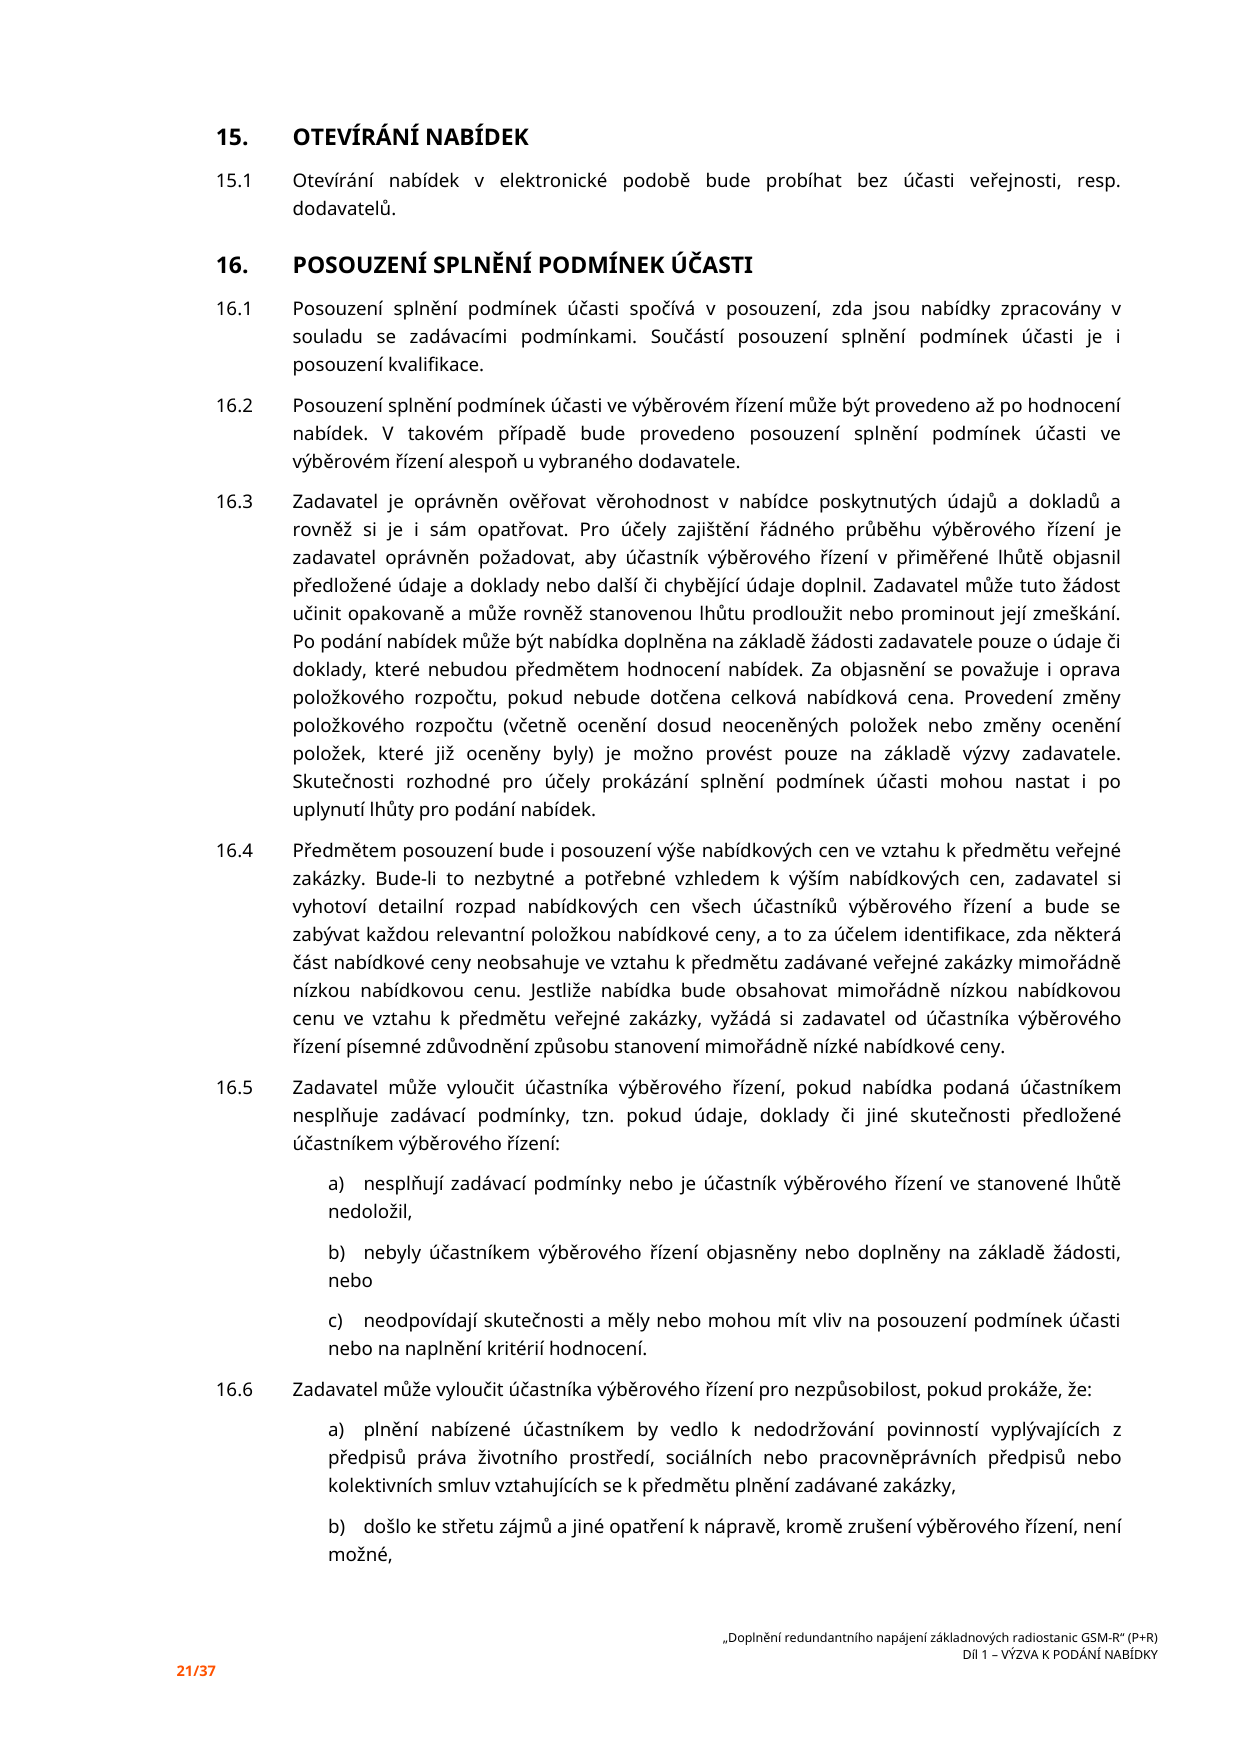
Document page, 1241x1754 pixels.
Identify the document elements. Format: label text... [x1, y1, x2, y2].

text Posouzení splnění podmínek účasti spočívá v posouzení, zda jsou nabídky zpracovány v souladu se zadávacími podmínkami. Součástí posouzení splnění podmínek účasti je i posouzení kvalifikace. [216, 295, 1122, 377]
text Předmětem posouzení bude i posouzení výše nabídkových cen ve vztahu k předmětu veřejné zakázky. Bude-li to nezbytné a potřebné vzhledem k výším nabídkových cen, zadavatel si vyhotoví detailní rozpad nabídkových cen všech účastníků výběrového řízení a bude se zabývat každou relevantní položkou nabídkové ceny, a to za účelem identifikace, zda některá část nabídkové ceny neobsahuje ve vztahu k předmětu zadávané veřejné zakázky mimořádně nízkou nabídkovou cenu. Jestliže nabídka bude obsahovat mimořádně nízkou nabídkovou cenu ve vztahu k předmětu veřejné zakázky, vyžádá si zadavatel od účastníka výběrového řízení písemné zdůvodnění způsobu stanovení mimořádně nízké nabídkové ceny. [216, 837, 1122, 1059]
text c) neodpovídají skutečnosti a měly nebo mohou mít vliv na posouzení podmínek účasti nebo na naplnění kritérií hodnocení. [328, 1308, 1122, 1361]
text Zadavatel může vyloučit účastníka výběrového řízení, pokud nabídka podaná účastníkem nesplňuje zadávací podmínky, tzn. pokud údaje, doklady či jiné skutečnosti předložené účastníkem výběrového řízení: [216, 1074, 1122, 1156]
text b) došlo ke střetu zájmů a jiné opatření k nápravě, kromě zrušení výběrového řízení, není možné, [328, 1513, 1122, 1567]
text Posouzení splnění podmínek účasti ve výběrovém řízení může být provedeno až po hodnocení nabídek. V takovém případě bude provedeno posouzení splnění podmínek účasti ve výběrovém řízení alespoň u vybraného dodavatele. [216, 392, 1122, 473]
text Otevírání nabídek v elektronické podobě bude probíhat bez účasti veřejnosti, resp. dodavatelů. [216, 167, 1122, 221]
text a) nesplňují zadávací podmínky nebo je účastník výběrového řízení ve stanovené lhůtě nedoložil, [328, 1171, 1122, 1224]
text a) plnění nabízené účastníkem by vedlo k nedodržování povinností vyplývajících z předpisů práva životního prostředí, sociálních nebo pracovněprávních předpisů nebo kolektivních smluv vztahujících se k předmětu plnění zadávané zakázky, [328, 1417, 1122, 1498]
text Zadavatel může vyloučit účastníka výběrového řízení pro nezpůsobilost, pokud prokáže, že: [216, 1376, 1122, 1402]
text Zadavatel je oprávněn ověřovat věrohodnost v nabídce poskytnutých údajů a dokladů a rovněž si je i sám opatřovat. Pro účely zajištění řádného průběhu výběrového řízení je zadavatel oprávněn požadovat, aby účastník výběrového řízení v přiměřené lhůtě objasnil předložené údaje a doklady nebo další či chybějící údaje doplnil. Zadavatel může tuto žádost učinit opakovaně a může rovněž stanovenou lhůtu prodloužit nebo prominout její zmeškání. Po podání nabídek může být nabídka doplněna na základě žádosti zadavatele pouze o údaje či doklady, které nebudou předmětem hodnocení nabídek. Za objasnění se považuje i oprava položkového rozpočtu, pokud nebude dotčena celková nabídková cena. Provedení změny položkového rozpočtu (včetně ocenění dosud neoceněných položek nebo změny ocenění položek, které již oceněny byly) je možno provést pouze na základě výzvy zadavatele. Skutečnosti rozhodné pro účely prokázání splnění podmínek účasti mohou nastat i po uplynutí lhůty pro podání nabídek. [216, 488, 1122, 822]
text POSOUZENÍ SPLNĚNÍ PODMÍNEK ÚČASTI [216, 248, 1122, 280]
text OTEVÍRÁNÍ NABÍDEK [216, 121, 1122, 152]
text b) nebyly účastníkem výběrového řízení objasněny nebo doplněny na základě žádosti, nebo [328, 1239, 1122, 1293]
